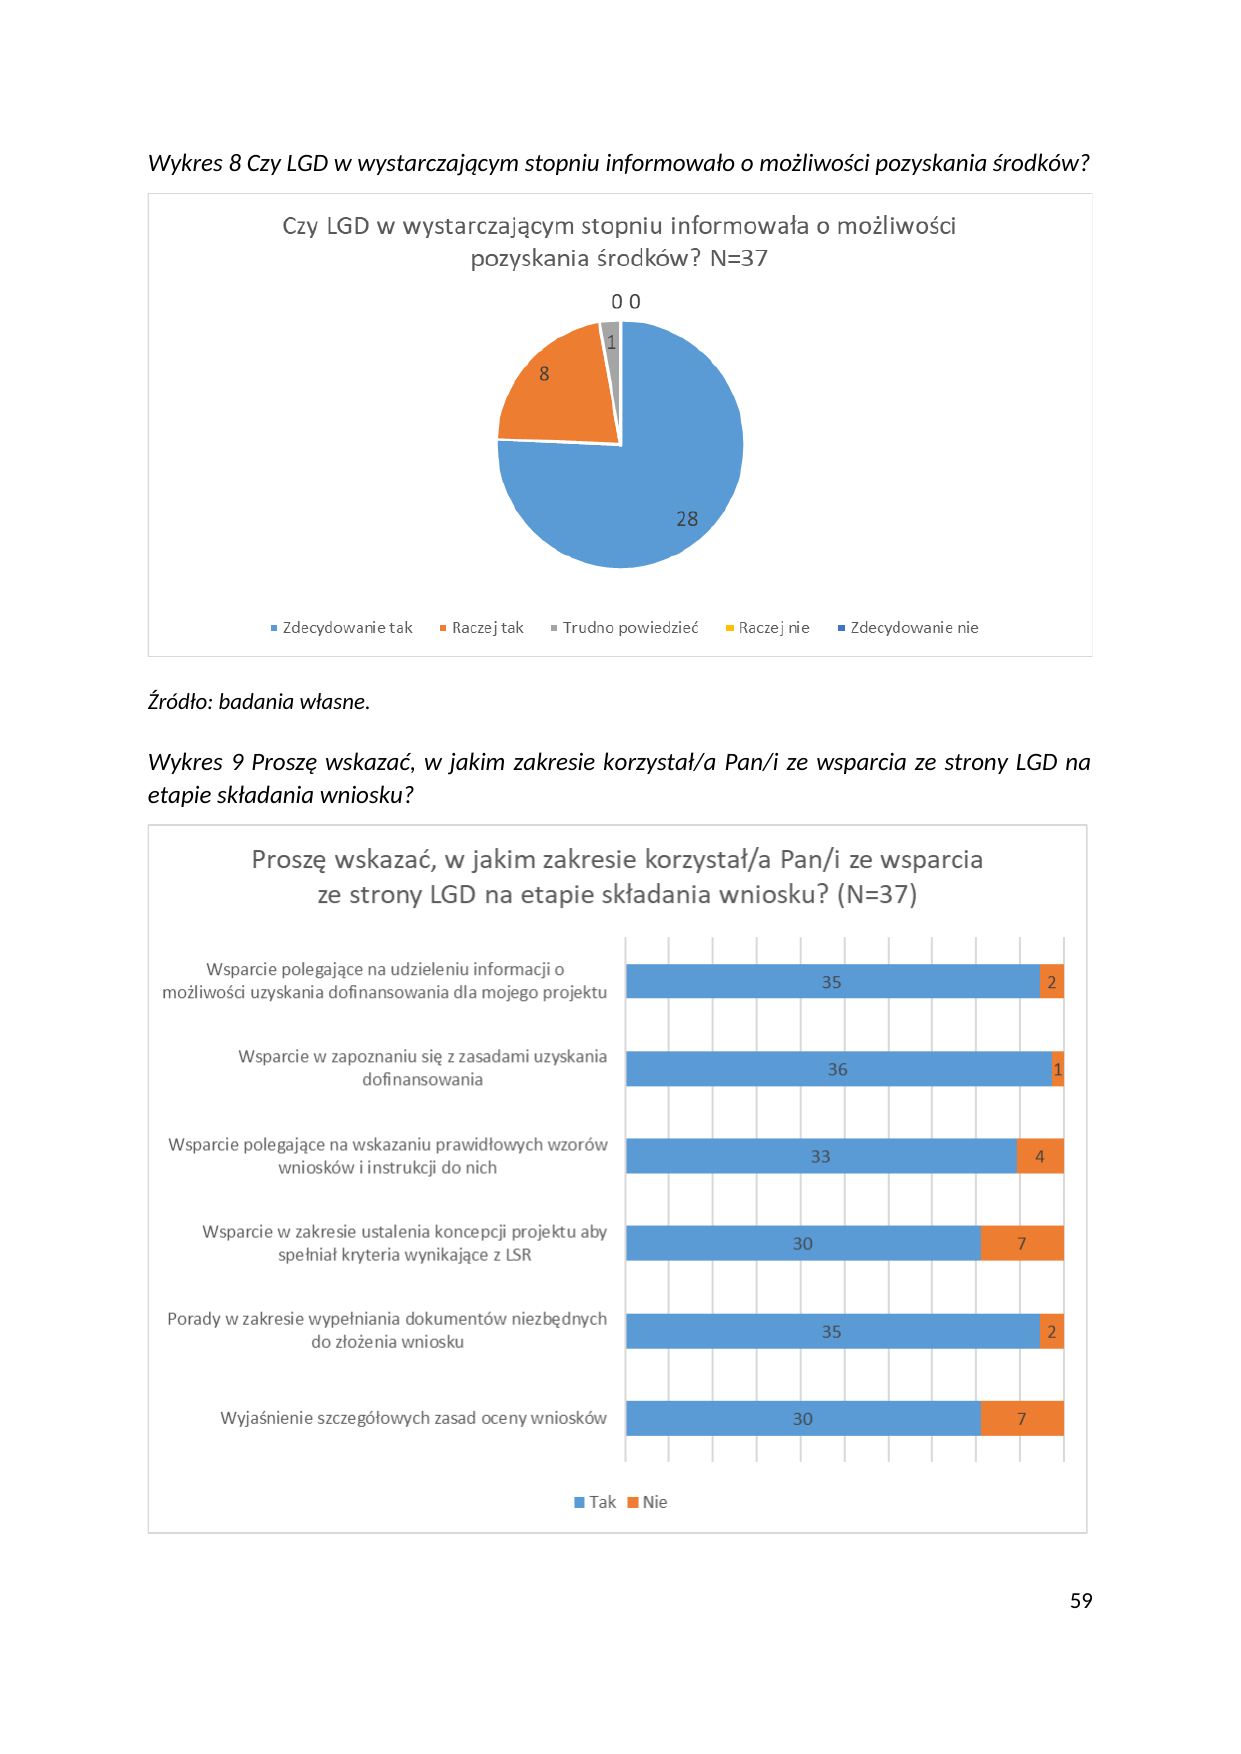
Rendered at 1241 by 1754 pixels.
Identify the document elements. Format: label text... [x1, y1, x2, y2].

picture [147, 193, 1093, 657]
picture [147, 824, 1088, 1534]
text Źródło: badania własne. [148, 687, 1093, 715]
